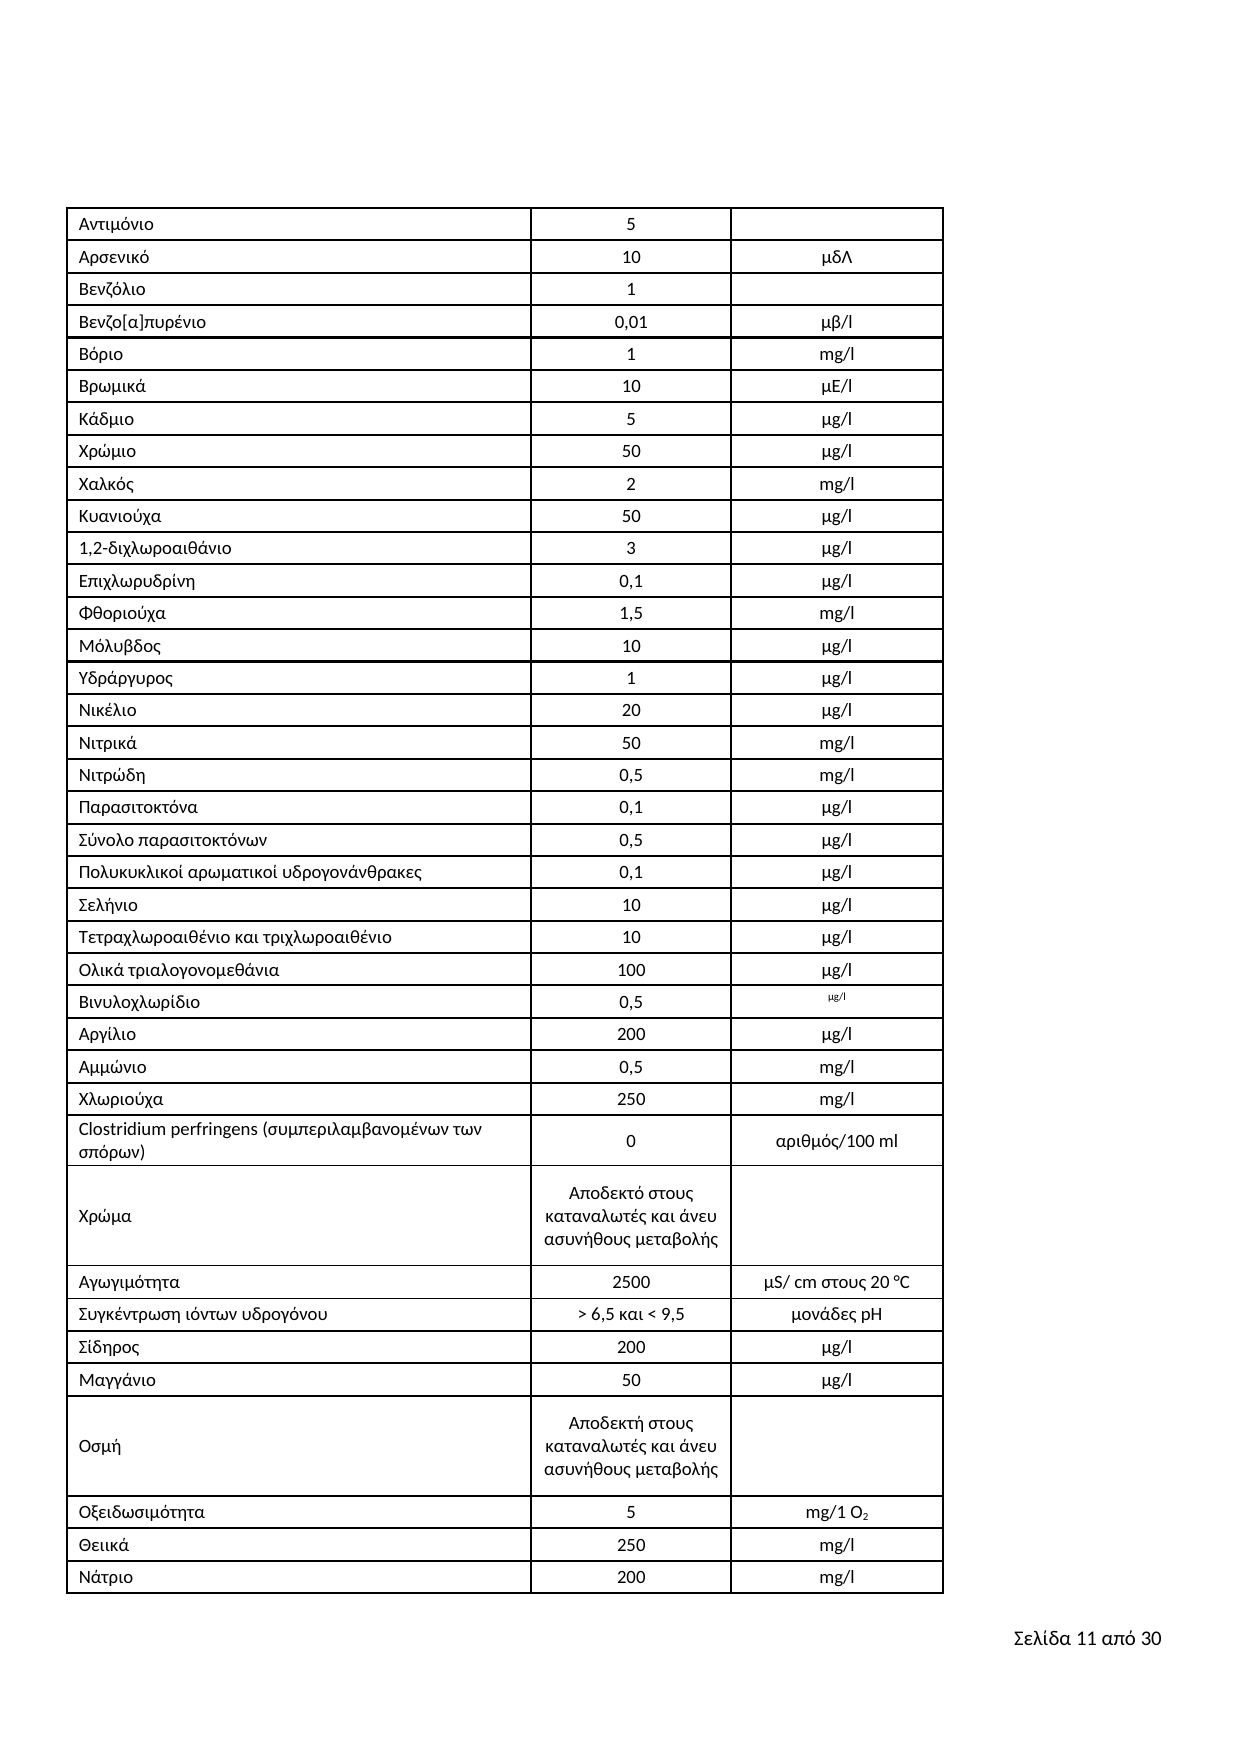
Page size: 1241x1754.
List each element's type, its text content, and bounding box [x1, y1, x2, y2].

table_cell Νιτρικά [68, 727, 530, 758]
table_cell μg/l [732, 825, 942, 855]
table_cell 50 [532, 727, 730, 758]
table_cell 10 [532, 922, 730, 952]
table_cell Χλωριούχα [68, 1084, 530, 1114]
table_cell Αργίλιο [68, 1019, 530, 1049]
table_cell Αντιμόνιο [68, 209, 530, 239]
table_cell Ολικά τριαλογονομεθάνια [68, 954, 530, 984]
table_cell mg/l [732, 1529, 942, 1559]
table_cell μβ/l [732, 306, 942, 336]
table_cell Οσμή [68, 1397, 530, 1495]
table_cell Παρασιτοκτόνα [68, 792, 530, 822]
table_cell μg/l [732, 695, 942, 725]
table_cell mg/l [732, 468, 942, 498]
table_cell Βενζο[α]πυρένιο [68, 306, 530, 336]
table_cell [732, 1166, 942, 1265]
table_cell 1 [532, 339, 730, 369]
table_cell Συγκέντρωση ιόντων υδρογόνου [68, 1299, 530, 1330]
table_cell Θειικά [68, 1529, 530, 1559]
table_cell Υδράργυρος [68, 663, 530, 693]
table_cell 10 [532, 630, 730, 660]
table_cell mg/l [732, 1562, 942, 1592]
table_cell Αγωγιμότητα [68, 1266, 530, 1297]
table_cell Σίδηρος [68, 1332, 530, 1362]
table_cell μg/l [732, 986, 942, 1017]
table_cell μg/l [732, 889, 942, 919]
table_cell Σύνολο παρασιτοκτόνων [68, 825, 530, 855]
table_cell 50 [532, 436, 730, 466]
table_cell Αμμώνιο [68, 1051, 530, 1082]
table_cell mg/l [732, 760, 942, 790]
table_cell Οξειδωσιμότητα [68, 1497, 530, 1527]
table_cell μg/l [732, 403, 942, 434]
table_cell μg/l [732, 501, 942, 531]
table_cell 0,1 [532, 857, 730, 887]
table_cell αριθμός/100 ml [732, 1116, 942, 1165]
table_cell Κάδμιο [68, 403, 530, 434]
table_cell Κυανιούχα [68, 501, 530, 531]
table_cell 10 [532, 371, 730, 401]
table_cell μg/l [732, 1332, 942, 1362]
table_cell 50 [532, 1364, 730, 1394]
table_cell 10 [532, 241, 730, 272]
table_cell 100 [532, 954, 730, 984]
table_cell mg/1 Ο2 [732, 1497, 942, 1527]
table_cell 0,5 [532, 760, 730, 790]
table_cell 2 [532, 468, 730, 498]
table_cell Φθοριούχα [68, 598, 530, 628]
table_cell Βινυλοχλωρίδιο [68, 986, 530, 1017]
table_cell Πολυκυκλικοί αρωματικοί υδρογονάνθρακες [68, 857, 530, 887]
table_cell 0,5 [532, 825, 730, 855]
table_cell Μόλυβδος [68, 630, 530, 660]
table_cell μg/l [732, 857, 942, 887]
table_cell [532, 1397, 730, 1495]
table_cell [732, 274, 942, 304]
table_cell μg/l [732, 792, 942, 822]
table_cell 250 [532, 1084, 730, 1114]
table_cell 0,1 [532, 792, 730, 822]
table_cell 0,5 [532, 986, 730, 1017]
table_cell μονάδες pH [732, 1299, 942, 1330]
table_cell 50 [532, 501, 730, 531]
table_cell 1 [532, 663, 730, 693]
table_cell Βρωμικά [68, 371, 530, 401]
table_cell Χαλκός [68, 468, 530, 498]
table_cell 1 [532, 274, 730, 304]
table_cell μΕ/l [732, 371, 942, 401]
table_cell μg/l [732, 663, 942, 693]
table_cell 0,5 [532, 1051, 730, 1082]
table_cell 200 [532, 1332, 730, 1362]
table_cell 200 [532, 1019, 730, 1049]
table_cell μS/ cm στους 20 °C [732, 1266, 942, 1297]
table_cell Νάτριο [68, 1562, 530, 1592]
table_cell 1,5 [532, 598, 730, 628]
table_cell 200 [532, 1562, 730, 1592]
table_cell Αρσενικό [68, 241, 530, 272]
table_cell Νιτρώδη [68, 760, 530, 790]
table_cell 10 [532, 889, 730, 919]
table_cell Χρώμιο [68, 436, 530, 466]
table_cell 250 [532, 1529, 730, 1559]
table_cell 1,2-διχλωροαιθάνιο [68, 533, 530, 563]
table_cell 20 [532, 695, 730, 725]
table_cell 5 [532, 1497, 730, 1527]
table_cell > 6,5 και < 9,5 [532, 1299, 730, 1330]
table_cell Μαγγάνιο [68, 1364, 530, 1394]
table_cell mg/l [732, 1051, 942, 1082]
table_cell μg/l [732, 630, 942, 660]
table_cell 5 [532, 403, 730, 434]
table_cell μδΛ [732, 241, 942, 272]
table_cell Clostridium perfringens (συμπεριλαμβανομένων των σπόρων) [68, 1116, 530, 1165]
table_cell Σελήνιο [68, 889, 530, 919]
table_cell Αποδεκτό στους καταναλωτές και άνευ ασυνήθους μεταβολής [532, 1166, 730, 1265]
table_cell 0,1 [532, 565, 730, 596]
table_cell 5 [532, 209, 730, 239]
table_cell μg/l [732, 533, 942, 563]
table_cell Νικέλιο [68, 695, 530, 725]
table_cell μg/l [732, 954, 942, 984]
table_cell Χρώμα [68, 1166, 530, 1265]
table_cell mg/l [732, 598, 942, 628]
table_cell Βόριο [68, 339, 530, 369]
table_cell mg/l [732, 727, 942, 758]
table_cell μg/l [732, 565, 942, 596]
table_cell μg/l [732, 922, 942, 952]
table_cell [732, 1397, 942, 1495]
table_cell μg/l [732, 436, 942, 466]
table_cell 0 [532, 1116, 730, 1165]
table_cell 2500 [532, 1266, 730, 1297]
table_cell 3 [532, 533, 730, 563]
table_cell μg/l [732, 1019, 942, 1049]
table_cell Τετραχλωροαιθένιο και τριχλωροαιθένιο [68, 922, 530, 952]
table_cell μg/l [732, 1364, 942, 1394]
table_cell mg/l [732, 339, 942, 369]
table_cell mg/l [732, 1084, 942, 1114]
table_cell [732, 209, 942, 239]
table_cell 0,01 [532, 306, 730, 336]
table_cell Βενζόλιο [68, 274, 530, 304]
table_cell Επιχλωρυδρίνη [68, 565, 530, 596]
